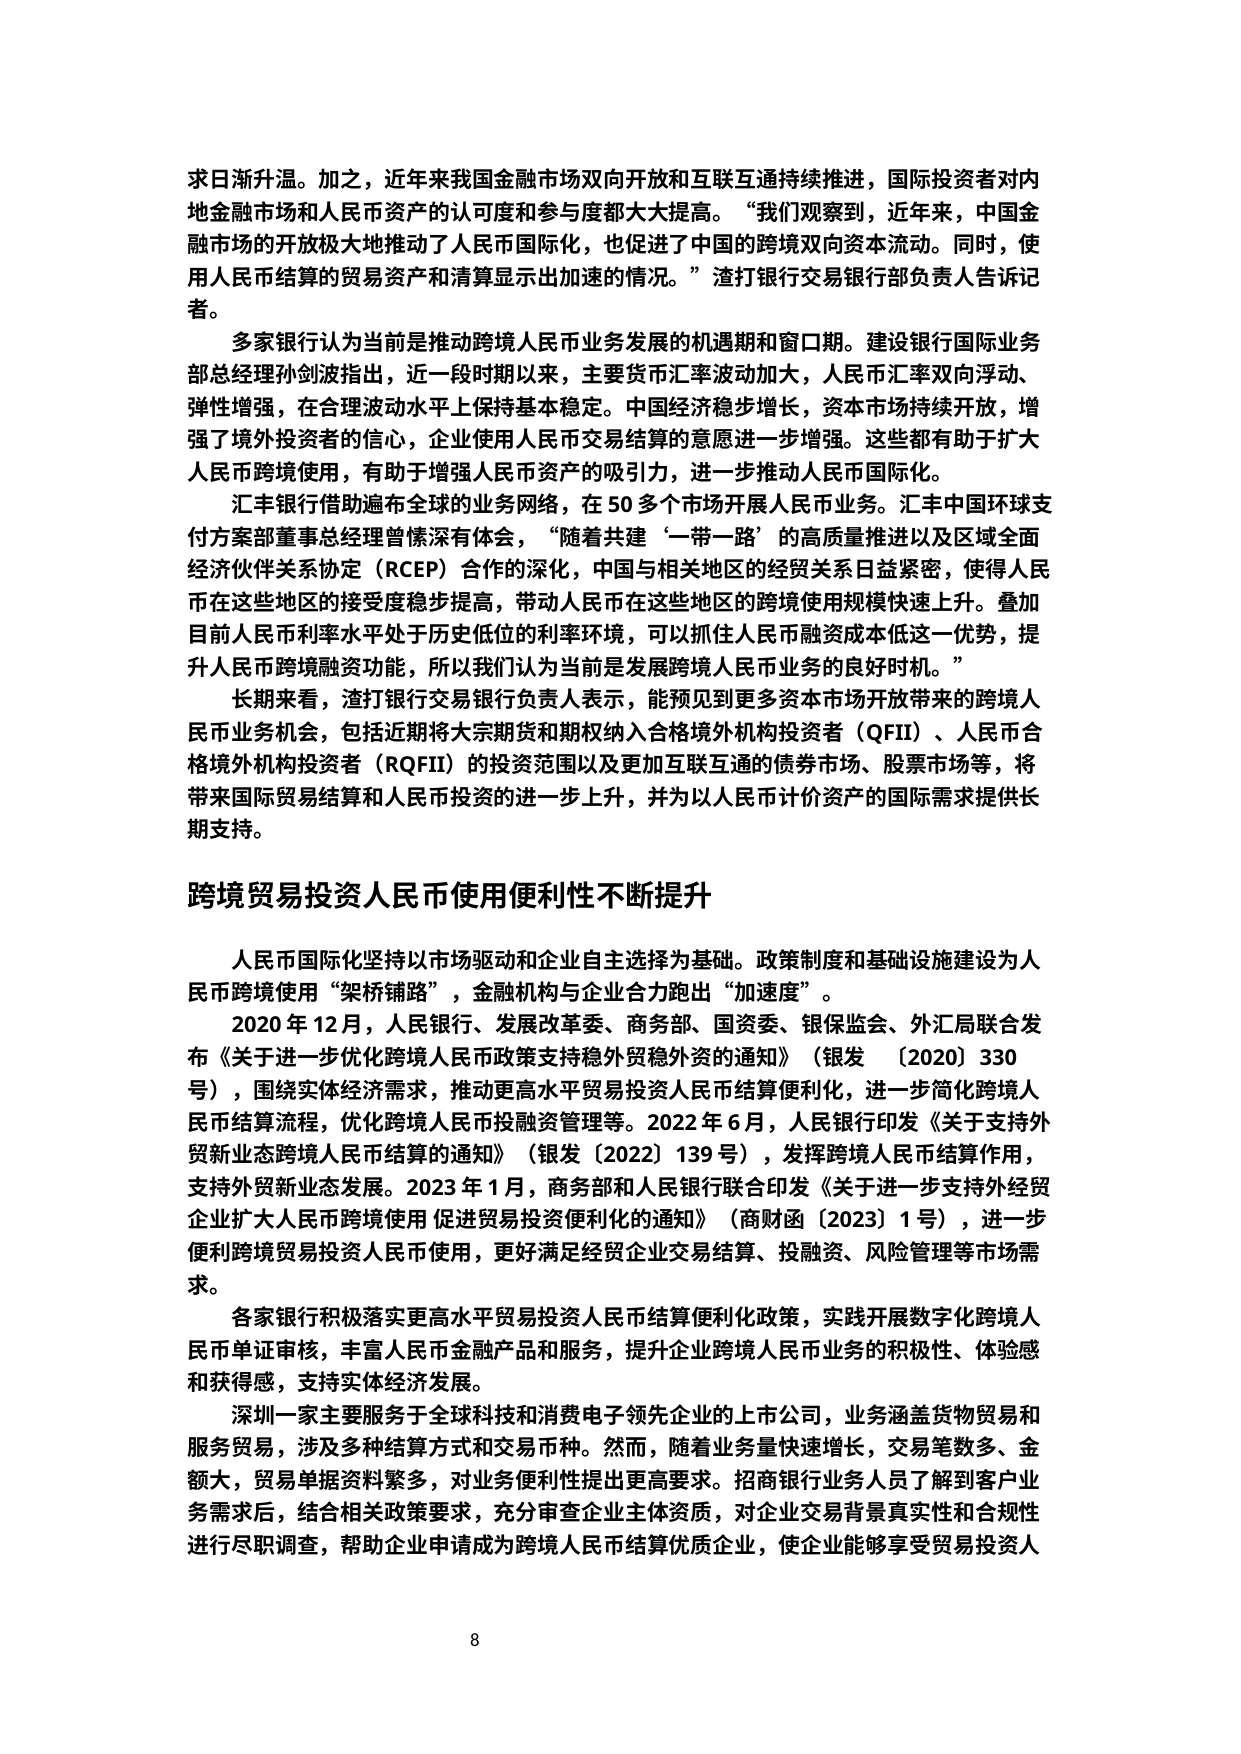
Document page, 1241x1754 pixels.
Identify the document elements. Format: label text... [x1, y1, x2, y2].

text 跨境贸易投资人民币使用便利性不断提升 [187, 861, 1053, 926]
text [187, 1397, 1053, 1560]
text 人民币国际化坚持以市场驱动和企业自主选择为基础。政策制度和基础设施建设为人民币跨境使用“架桥铺路”，金融机构与企业合力跑出“加速度”。 [187, 942, 1053, 1007]
text 各家银行积极落实更高水平贸易投资人民币结算便利化政策，实践开展数字化跨境人民币单证审核，丰富人民币金融产品和服务，提升企业跨境人民币业务的积极性、体验感和获得感，支持实体经济发展。 [187, 1300, 1053, 1397]
text 多家银行认为当前是推动跨境人民币业务发展的机遇期和窗口期。建设银行国际业务部总经理孙剑波指出，近一段时期以来，主要货币汇率波动加大，人民币汇率双向浮动、弹性增强，在合理波动水平上保持基本稳定。中国经济稳步增长，资本市场持续开放，增强了境外投资者的信心，企业使用人民币交易结算的意愿进一步增强。这些都有助于扩大人民币跨境使用，有助于增强人民币资产的吸引力，进一步推动人民币国际化。 [187, 324, 1053, 487]
text 长期来看，渣打银行交易银行负责人表示，能预见到更多资本市场开放带来的跨境人民币业务机会，包括近期将大宗期货和期权纳入合格境外机构投资者（QFII）、人民币合格境外机构投资者（RQFII）的投资范围以及更加互联互通的债券市场、股票市场等，将带来国际贸易结算和人民币投资的进一步上升，并为以人民币计价资产的国际需求提供长期支持。 [187, 682, 1053, 844]
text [187, 162, 1053, 324]
text 汇丰银行借助遍布全球的业务网络，在50多个市场开展人民币业务。汇丰中国环球支付方案部董事总经理曾愫深有体会，“随着共建‘一带一路’的高质量推进以及区域全面经济伙伴关系协定（RCEP）合作的深化，中国与相关地区的经贸关系日益紧密，使得人民币在这些地区的接受度稳步提高，带动人民币在这些地区的跨境使用规模快速上升。叠加目前人民币利率水平处于历史低位的利率环境，可以抓住人民币融资成本低这一优势，提升人民币跨境融资功能，所以我们认为当前是发展跨境人民币业务的良好时机。” [187, 487, 1053, 682]
text 2020年12月，人民银行、发展改革委、商务部、国资委、银保监会、外汇局联合发布《关于进一步优化跨境人民币政策支持稳外贸稳外资的通知》（银发 〔2020〕330号），围绕实体经济需求，推动更高水平贸易投资人民币结算便利化，进一步简化跨境人民币结算流程，优化跨境人民币投融资管理等。2022年6月，人民银行印发《关于支持外贸新业态跨境人民币结算的通知》（银发〔2022〕139号），发挥跨境人民币结算作用，支持外贸新业态发展。2023年1月，商务部和人民银行联合印发《关于进一步支持外经贸企业扩大人民币跨境使用 促进贸易投资便利化的通知》（商财函〔2023〕1号），进一步便利跨境贸易投资人民币使用，更好满足经贸企业交易结算、投融资、风险管理等市场需求。 [187, 1007, 1053, 1300]
